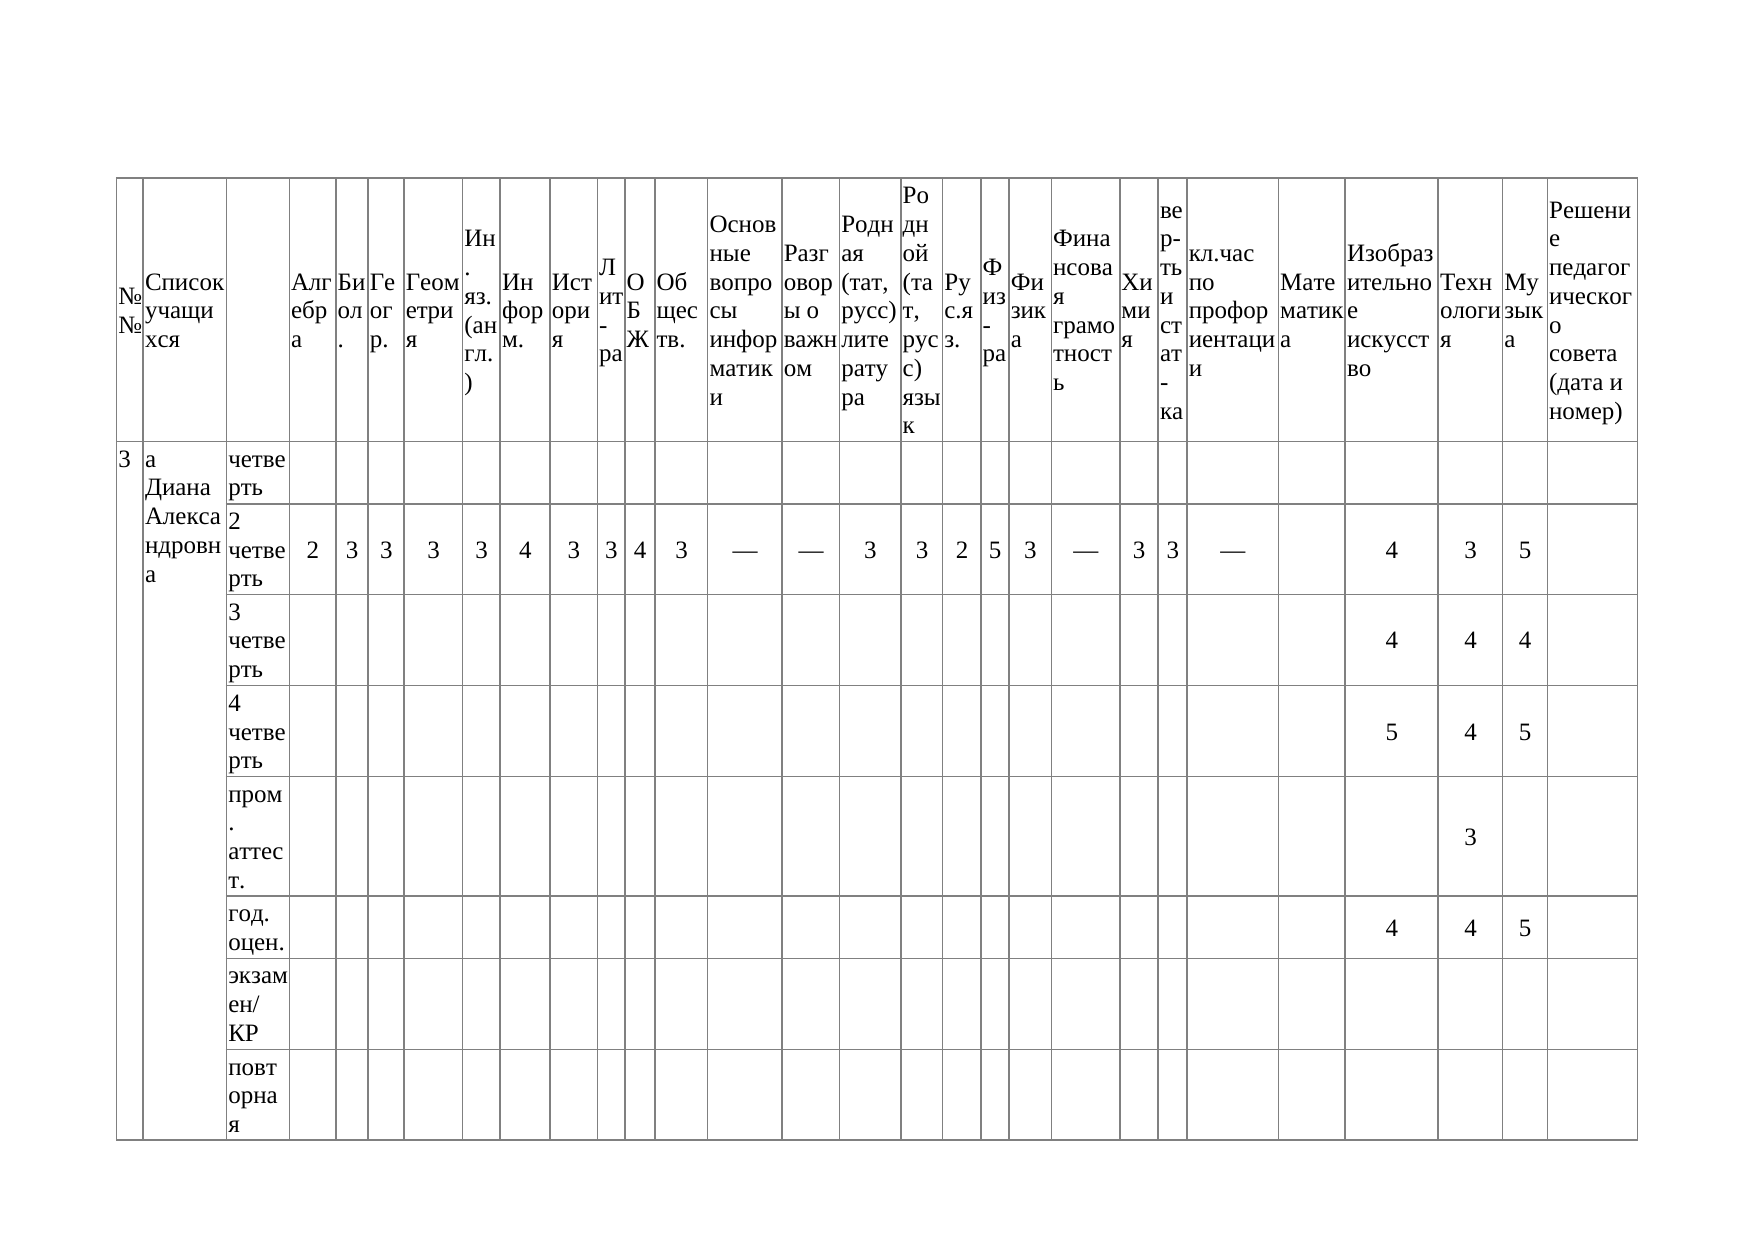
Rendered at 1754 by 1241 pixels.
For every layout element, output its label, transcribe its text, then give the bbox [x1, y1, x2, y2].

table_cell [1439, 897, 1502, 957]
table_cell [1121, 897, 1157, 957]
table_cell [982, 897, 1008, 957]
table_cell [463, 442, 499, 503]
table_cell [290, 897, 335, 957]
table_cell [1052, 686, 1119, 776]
table_header ОБЖ [626, 179, 654, 441]
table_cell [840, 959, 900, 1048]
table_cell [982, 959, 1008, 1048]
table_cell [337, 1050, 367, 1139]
table_header Рус.яз. [943, 179, 980, 441]
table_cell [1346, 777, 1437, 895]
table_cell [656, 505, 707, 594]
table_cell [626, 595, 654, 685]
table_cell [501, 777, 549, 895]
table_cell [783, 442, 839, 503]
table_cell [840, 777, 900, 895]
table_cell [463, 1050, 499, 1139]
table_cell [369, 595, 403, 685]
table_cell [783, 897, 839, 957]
table_header Геогр. [369, 179, 403, 441]
table_header Геометрия [405, 179, 462, 441]
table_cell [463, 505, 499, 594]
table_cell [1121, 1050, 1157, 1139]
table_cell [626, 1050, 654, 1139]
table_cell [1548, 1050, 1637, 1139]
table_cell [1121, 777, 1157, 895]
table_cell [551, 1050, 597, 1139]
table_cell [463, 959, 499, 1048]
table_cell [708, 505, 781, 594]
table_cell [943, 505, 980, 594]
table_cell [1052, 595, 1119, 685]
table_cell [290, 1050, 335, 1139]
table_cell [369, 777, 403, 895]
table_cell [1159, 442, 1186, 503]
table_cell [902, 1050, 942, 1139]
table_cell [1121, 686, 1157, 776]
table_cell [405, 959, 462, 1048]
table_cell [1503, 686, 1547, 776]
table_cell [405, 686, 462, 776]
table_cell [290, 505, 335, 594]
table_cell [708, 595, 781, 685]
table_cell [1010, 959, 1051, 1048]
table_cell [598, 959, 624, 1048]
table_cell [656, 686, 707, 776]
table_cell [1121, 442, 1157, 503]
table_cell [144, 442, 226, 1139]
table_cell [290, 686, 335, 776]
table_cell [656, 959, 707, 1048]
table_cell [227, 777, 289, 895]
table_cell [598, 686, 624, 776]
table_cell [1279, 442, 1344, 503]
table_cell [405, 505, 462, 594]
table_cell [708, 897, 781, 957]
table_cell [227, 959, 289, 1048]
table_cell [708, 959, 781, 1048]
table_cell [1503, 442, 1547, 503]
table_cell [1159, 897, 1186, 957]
table_header Основные вопросы информатики [708, 179, 781, 441]
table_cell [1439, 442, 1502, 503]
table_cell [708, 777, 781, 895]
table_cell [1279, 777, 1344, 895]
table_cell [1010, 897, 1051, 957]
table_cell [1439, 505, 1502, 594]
table_header [227, 179, 289, 441]
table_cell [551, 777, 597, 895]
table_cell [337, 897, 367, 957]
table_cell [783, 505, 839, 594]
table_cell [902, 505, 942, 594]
table_header Финансовая грамотность [1052, 179, 1119, 441]
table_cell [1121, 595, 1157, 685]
table_header Информ. [501, 179, 549, 441]
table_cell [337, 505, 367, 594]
table_header №№ [117, 179, 142, 441]
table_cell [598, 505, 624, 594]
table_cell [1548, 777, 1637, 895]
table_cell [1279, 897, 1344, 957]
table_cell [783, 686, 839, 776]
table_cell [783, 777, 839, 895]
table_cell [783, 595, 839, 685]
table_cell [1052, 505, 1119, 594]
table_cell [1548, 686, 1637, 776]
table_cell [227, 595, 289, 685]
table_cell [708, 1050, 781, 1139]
table_header Изобразительное искусство [1346, 179, 1437, 441]
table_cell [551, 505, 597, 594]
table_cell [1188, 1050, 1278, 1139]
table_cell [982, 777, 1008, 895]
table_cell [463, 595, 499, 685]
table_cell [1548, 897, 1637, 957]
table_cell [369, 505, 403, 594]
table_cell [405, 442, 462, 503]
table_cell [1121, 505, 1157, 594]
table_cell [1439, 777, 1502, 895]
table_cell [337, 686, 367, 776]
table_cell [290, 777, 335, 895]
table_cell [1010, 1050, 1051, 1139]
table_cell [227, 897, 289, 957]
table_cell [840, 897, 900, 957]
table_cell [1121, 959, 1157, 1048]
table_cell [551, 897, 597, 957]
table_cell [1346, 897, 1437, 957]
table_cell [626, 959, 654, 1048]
table_header Родная (тат, русс) литература [840, 179, 900, 441]
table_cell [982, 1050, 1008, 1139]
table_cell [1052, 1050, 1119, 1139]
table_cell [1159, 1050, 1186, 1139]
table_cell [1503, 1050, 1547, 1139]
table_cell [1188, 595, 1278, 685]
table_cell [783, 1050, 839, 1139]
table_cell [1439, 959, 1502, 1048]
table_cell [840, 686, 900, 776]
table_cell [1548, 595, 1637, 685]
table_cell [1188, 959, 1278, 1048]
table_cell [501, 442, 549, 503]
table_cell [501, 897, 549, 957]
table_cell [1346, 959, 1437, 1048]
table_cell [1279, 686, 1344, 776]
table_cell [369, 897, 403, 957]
table_header Обществ. [656, 179, 707, 441]
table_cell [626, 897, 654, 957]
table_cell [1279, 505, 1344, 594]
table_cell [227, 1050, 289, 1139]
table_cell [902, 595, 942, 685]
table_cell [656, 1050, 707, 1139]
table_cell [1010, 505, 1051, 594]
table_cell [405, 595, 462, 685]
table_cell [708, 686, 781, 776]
table_header Ин. яз. (англ.) [463, 179, 499, 441]
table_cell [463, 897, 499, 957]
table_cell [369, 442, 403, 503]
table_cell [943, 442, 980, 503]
table_header Химия [1121, 179, 1157, 441]
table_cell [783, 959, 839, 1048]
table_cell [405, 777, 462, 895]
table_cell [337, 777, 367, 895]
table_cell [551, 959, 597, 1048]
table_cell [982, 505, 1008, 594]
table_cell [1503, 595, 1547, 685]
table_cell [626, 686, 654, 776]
table_header Лит-ра [598, 179, 624, 441]
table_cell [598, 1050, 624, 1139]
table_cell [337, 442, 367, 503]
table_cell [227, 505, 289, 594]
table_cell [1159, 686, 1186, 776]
table_header Физика [1010, 179, 1051, 441]
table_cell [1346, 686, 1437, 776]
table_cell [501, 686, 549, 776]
table_header кл.час по профориентации [1188, 179, 1278, 441]
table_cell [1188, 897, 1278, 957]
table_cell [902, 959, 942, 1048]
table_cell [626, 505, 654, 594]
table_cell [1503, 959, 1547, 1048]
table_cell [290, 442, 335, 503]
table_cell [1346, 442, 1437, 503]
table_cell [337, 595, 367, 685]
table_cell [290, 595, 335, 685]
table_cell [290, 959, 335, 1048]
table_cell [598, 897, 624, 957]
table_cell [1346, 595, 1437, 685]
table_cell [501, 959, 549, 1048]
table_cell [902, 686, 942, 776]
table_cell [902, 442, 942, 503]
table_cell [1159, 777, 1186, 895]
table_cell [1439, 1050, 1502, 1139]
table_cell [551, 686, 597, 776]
table_header Решение педагогического совета (дата и номер) [1548, 179, 1637, 441]
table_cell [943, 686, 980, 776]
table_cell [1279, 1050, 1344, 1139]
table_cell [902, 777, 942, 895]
table_header Разговоры о важном [783, 179, 839, 441]
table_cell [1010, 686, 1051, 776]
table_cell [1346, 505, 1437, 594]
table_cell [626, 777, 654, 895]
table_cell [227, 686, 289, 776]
table_header Математика [1279, 179, 1344, 441]
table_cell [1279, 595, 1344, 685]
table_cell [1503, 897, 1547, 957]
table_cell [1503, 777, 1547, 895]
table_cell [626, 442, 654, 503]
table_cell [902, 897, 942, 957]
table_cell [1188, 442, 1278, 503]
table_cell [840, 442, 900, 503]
table_header Список учащихся [144, 179, 226, 441]
table_header История [551, 179, 597, 441]
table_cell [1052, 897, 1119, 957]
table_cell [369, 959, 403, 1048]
table_header Родной (тат, русс) язык [902, 179, 942, 441]
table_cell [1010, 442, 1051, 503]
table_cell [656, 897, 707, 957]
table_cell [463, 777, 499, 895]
table_header Музыка [1503, 179, 1547, 441]
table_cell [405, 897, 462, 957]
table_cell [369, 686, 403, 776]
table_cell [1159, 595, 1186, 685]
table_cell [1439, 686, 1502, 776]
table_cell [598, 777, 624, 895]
table_header Физ-ра [982, 179, 1008, 441]
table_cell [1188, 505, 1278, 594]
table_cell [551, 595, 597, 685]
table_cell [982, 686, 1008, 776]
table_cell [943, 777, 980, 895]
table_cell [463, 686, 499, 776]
table_header Алгебра [290, 179, 335, 441]
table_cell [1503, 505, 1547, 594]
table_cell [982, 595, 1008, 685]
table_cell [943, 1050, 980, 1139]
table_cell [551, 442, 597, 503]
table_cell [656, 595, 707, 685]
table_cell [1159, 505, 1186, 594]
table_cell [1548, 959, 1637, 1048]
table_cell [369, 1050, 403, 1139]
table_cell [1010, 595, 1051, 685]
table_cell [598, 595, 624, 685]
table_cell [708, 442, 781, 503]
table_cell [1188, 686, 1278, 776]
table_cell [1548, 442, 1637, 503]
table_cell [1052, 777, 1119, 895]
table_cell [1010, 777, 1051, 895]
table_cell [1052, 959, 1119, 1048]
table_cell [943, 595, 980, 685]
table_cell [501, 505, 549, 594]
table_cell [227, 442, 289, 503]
table_header Биол. [337, 179, 367, 441]
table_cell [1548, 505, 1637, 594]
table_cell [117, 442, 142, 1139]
table_header Технология [1439, 179, 1502, 441]
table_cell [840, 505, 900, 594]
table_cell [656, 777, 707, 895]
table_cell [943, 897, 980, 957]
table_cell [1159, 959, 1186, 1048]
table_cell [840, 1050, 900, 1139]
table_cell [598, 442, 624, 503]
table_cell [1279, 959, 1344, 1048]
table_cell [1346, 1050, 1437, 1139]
table_header вер-ть и стат-ка [1159, 179, 1186, 441]
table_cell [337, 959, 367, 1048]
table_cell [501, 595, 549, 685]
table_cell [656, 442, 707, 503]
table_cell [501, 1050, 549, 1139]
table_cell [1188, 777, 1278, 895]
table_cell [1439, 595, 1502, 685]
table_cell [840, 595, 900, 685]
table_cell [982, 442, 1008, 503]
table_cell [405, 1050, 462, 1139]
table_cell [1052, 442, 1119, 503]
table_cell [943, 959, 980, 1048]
